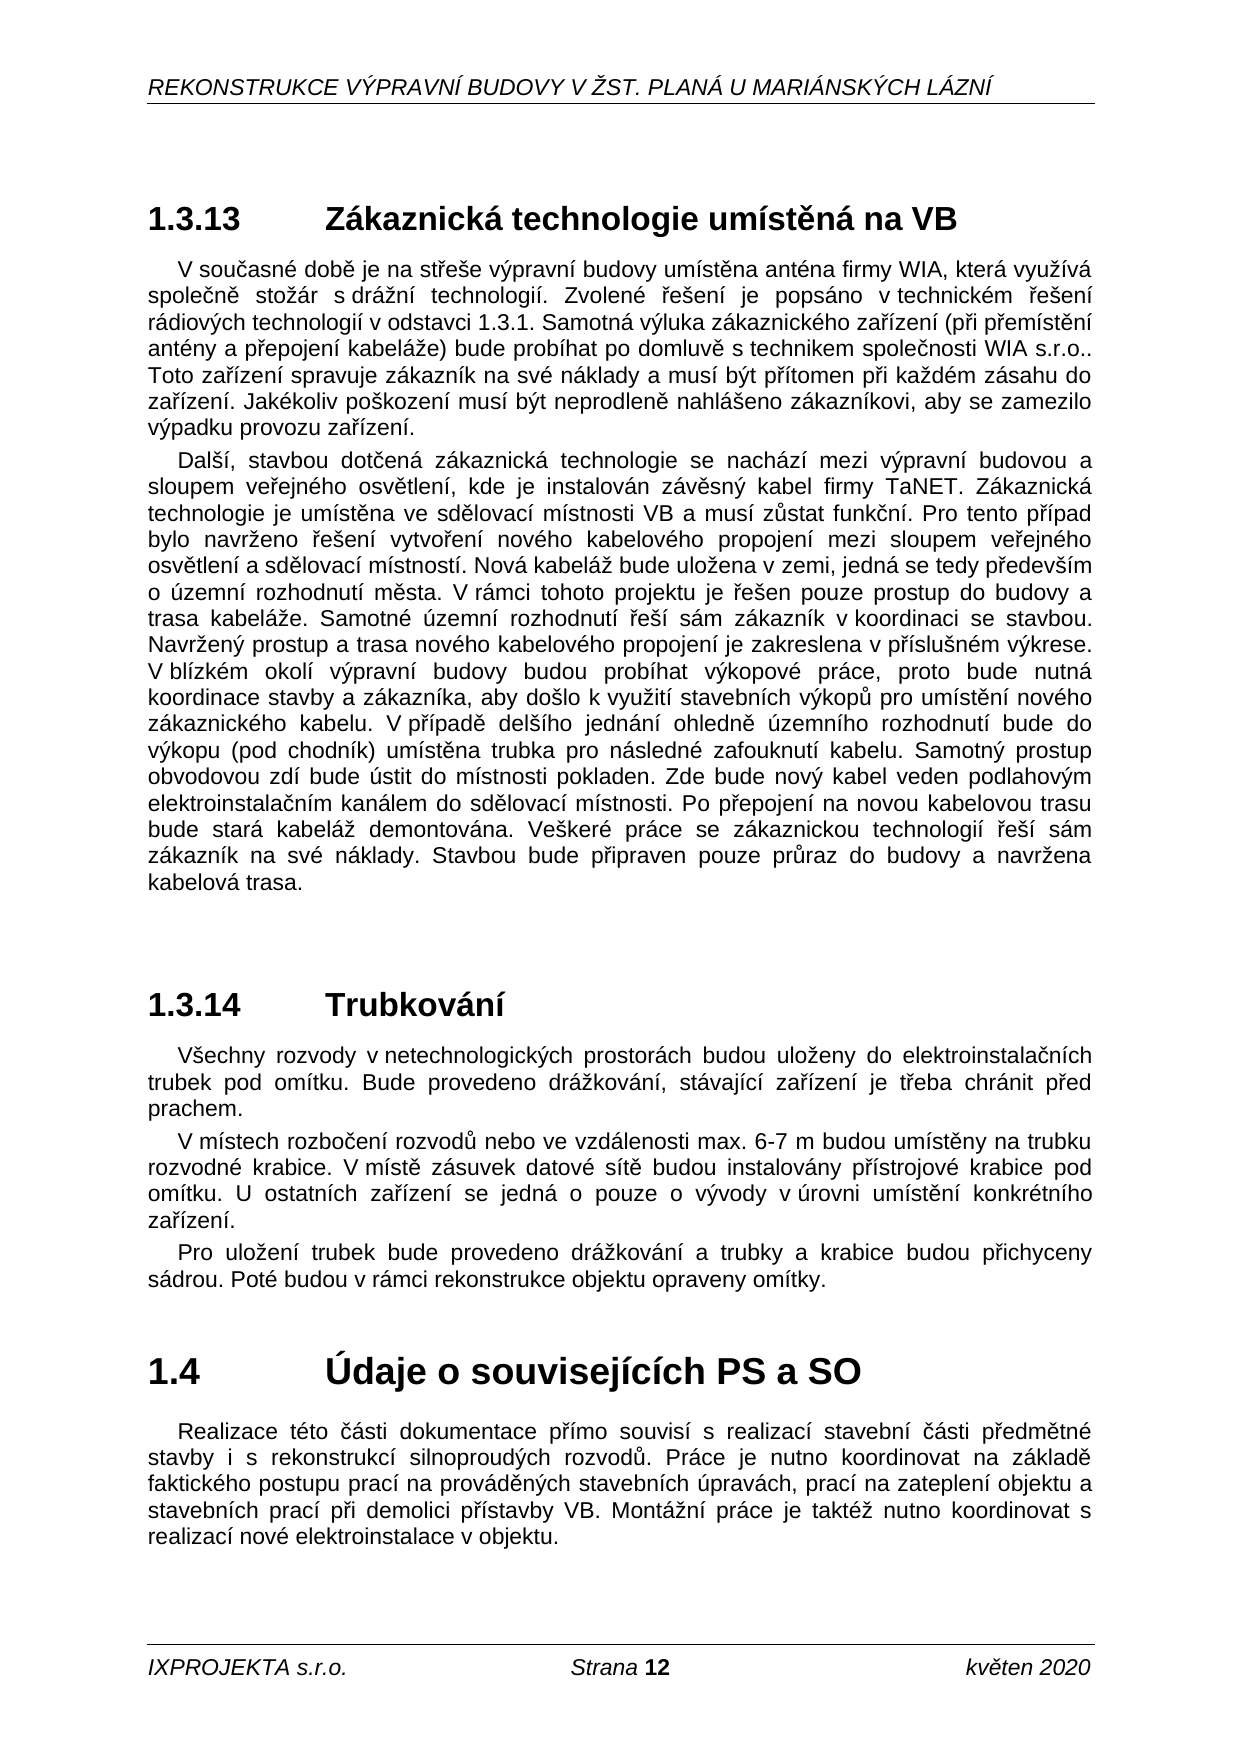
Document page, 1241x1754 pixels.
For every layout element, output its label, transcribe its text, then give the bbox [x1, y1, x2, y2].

text Všechny rozvody v netechnologických prostorách budou uloženy do elektroinstalačních trubek pod omítku. Bude provedeno drážkování, stávající zařízení je třeba chránit před prachem. [148, 1042, 1093, 1121]
text Pro uložení trubek bude provedeno drážkování a trubky a krabice budou přichyceny sádrou. Poté budou v rámci rekonstrukce objektu opraveny omítky. [148, 1239, 1093, 1292]
text V současné době je na střeše výpravní budovy umístěna anténa firmy WIA, která využívá společně stožár s drážní technologií. Zvolené řešení je popsáno v technickém řešení rádiových technologií v odstavci 1.3.1. Samotná výluka zákaznického zařízení (při přemístění antény a přepojení kabeláže) bude probíhat po domluvě s technikem společnosti WIA s.r.o.. Toto zařízení spravuje zákazník na své náklady a musí být přítomen při každém zásahu do zařízení. Jakékoliv poškození musí být neprodleně nahlášeno zákazníkovi, aby se zamezilo výpadku provozu zařízení. [148, 256, 1093, 441]
text Trubkování [148, 985, 1093, 1023]
text Údaje o souvisejících PS a SO [148, 1349, 1093, 1393]
text V místech rozbočení rozvodů nebo ve vzdálenosti max. 6-7 m budou umístěny na trubku rozvodné krabice. V místě zásuvek datové sítě budou instalovány přístrojové krabice pod omítku. U ostatních zařízení se jedná o pouze o vývody v úrovni umístění konkrétního zařízení. [148, 1128, 1093, 1233]
text Realizace této části dokumentace přímo souvisí s realizací stavební části předmětné stavby i s rekonstrukcí silnoproudých rozvodů. Práce je nutno koordinovat na základě faktického postupu prací na prováděných stavebních úpravách, prací na zateplení objektu a stavebních prací při demolici přístavby VB. Montážní práce je taktéž nutno koordinovat s realizací nové elektroinstalace v objektu. [148, 1418, 1093, 1549]
text Zákaznická technologie umístěná na VB [148, 199, 1093, 237]
text Další, stavbou dotčená zákaznická technologie se nachází mezi výpravní budovou a sloupem veřejného osvětlení, kde je instalován závěsný kabel firmy TaNET. Zákaznická technologie je umístěna ve sdělovací místnosti VB a musí zůstat funkční. Pro tento případ bylo navrženo řešení vytvoření nového kabelového propojení mezi sloupem veřejného osvětlení a sdělovací místností. Nová kabeláž bude uložena v zemi, jedná se tedy především o územní rozhodnutí města. V rámci tohoto projektu je řešen pouze prostup do budovy a trasa kabeláže. Samotné územní rozhodnutí řeší sám zákazník v koordinaci se stavbou. Navržený prostup a trasa nového kabelového propojení je zakreslena v příslušném výkrese. V blízkém okolí výpravní budovy budou probíhat výkopové práce, proto bude nutná koordinace stavby a zákazníka, aby došlo k využití stavebních výkopů pro umístění nového zákaznického kabelu. V případě delšího jednání ohledně územního rozhodnutí bude do výkopu (pod chodník) umístěna trubka pro následné zafouknutí kabelu. Samotný prostup obvodovou zdí bude ústit do místnosti pokladen. Zde bude nový kabel veden podlahovým elektroinstalačním kanálem do sdělovací místnosti. Po přepojení na novou kabelovou trasu bude stará kabeláž demontována. Veškeré práce se zákaznickou technologií řeší sám zákazník na své náklady. Stavbou bude připraven pouze průraz do budovy a navržena kabelová trasa. [148, 447, 1093, 895]
